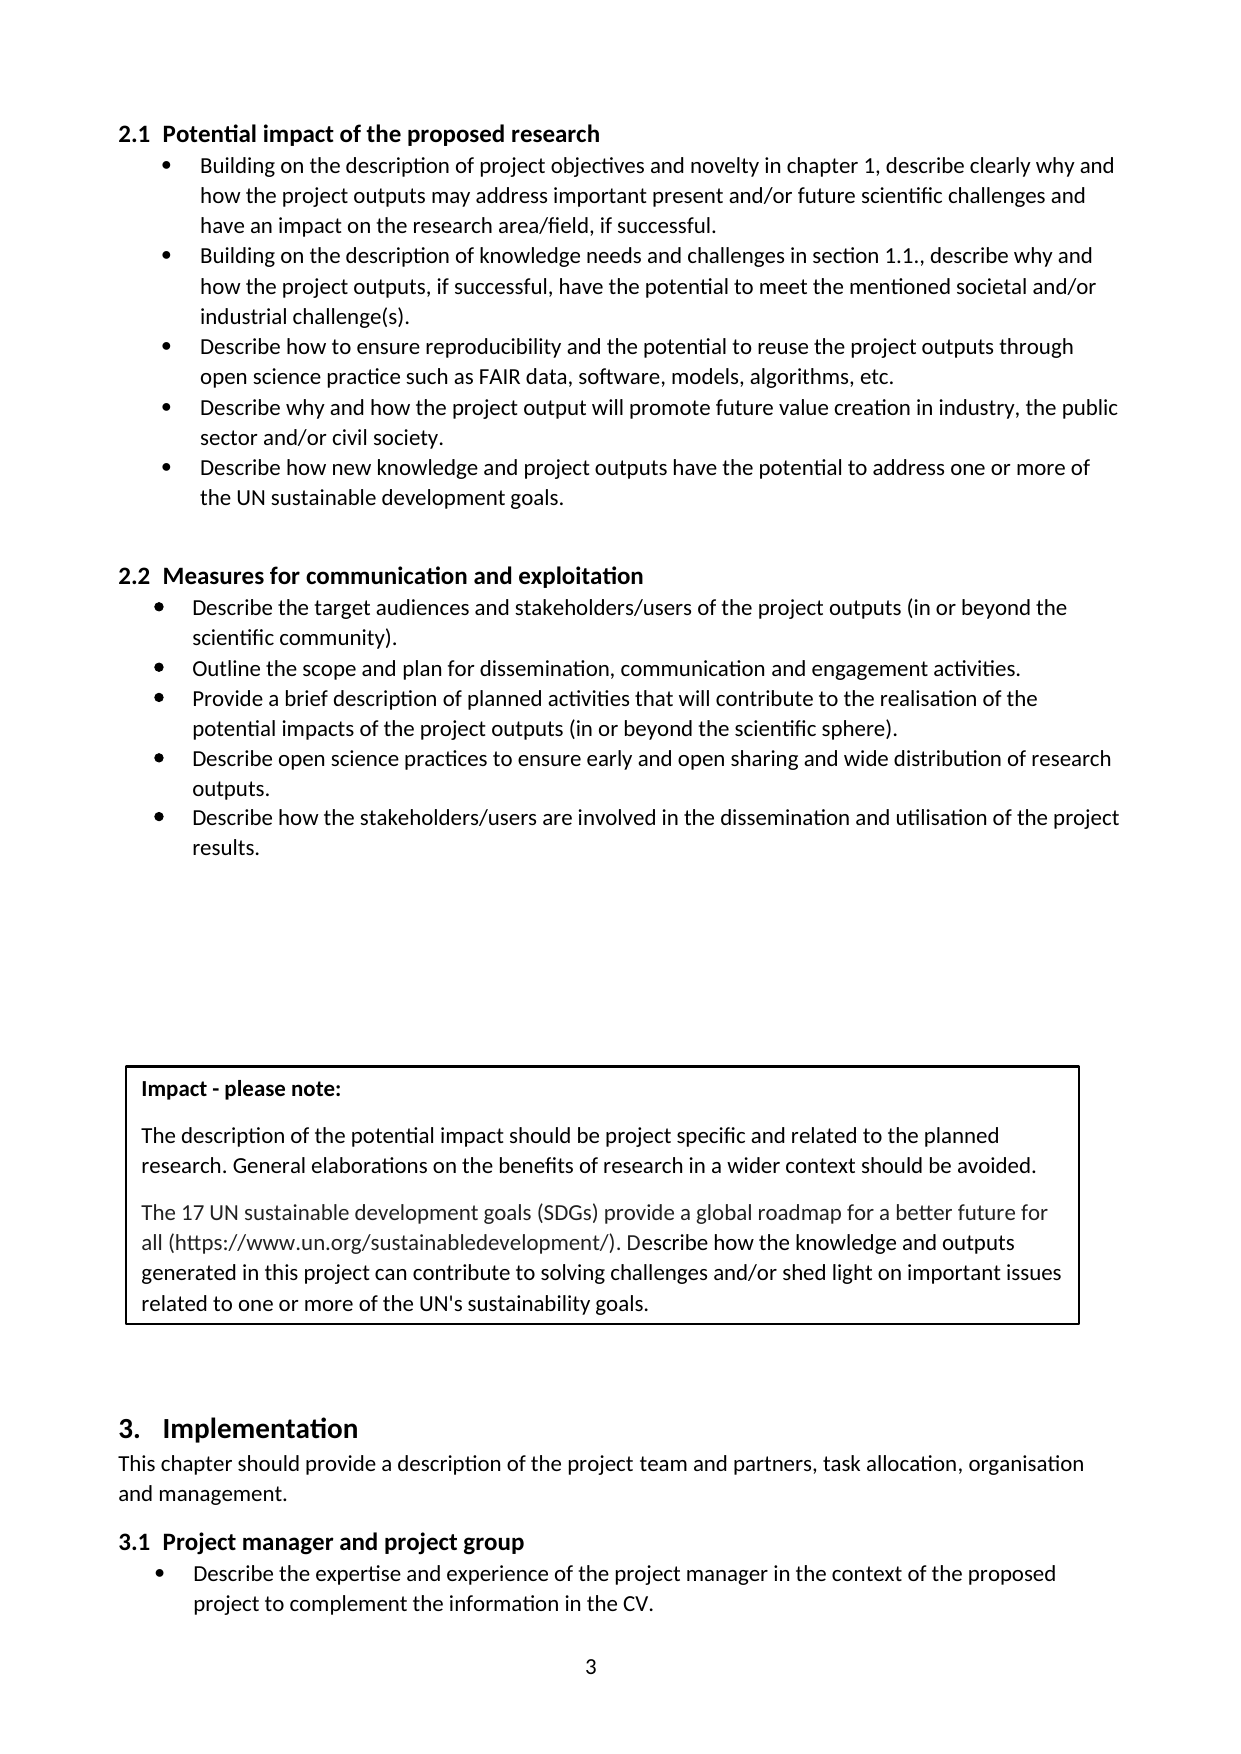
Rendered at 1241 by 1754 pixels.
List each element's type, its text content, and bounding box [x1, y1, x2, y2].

text This chapter should provide a description of the project team and partners, task allocation, organisation and management. [118, 1449, 1122, 1507]
list Building on the description of knowledge needs and challenges in section 1.1., describe why and how the project outputs, if successful, have the potential to meet the mentioned societal and/or industrial challenge(s). [162, 242, 1122, 330]
list Measures for communication and exploitation [118, 560, 1122, 591]
list Describe how new knowledge and project outputs have the potential to address one or more of the UN sustainable development goals. [162, 453, 1122, 511]
list Building on the description of project objectives and novelty in chapter 1, describe clearly why and how the project outputs may address important present and/or future scientific challenges and have an impact on the research area/field, if successful. [162, 151, 1122, 239]
list Outline the scope and plan for dissemination, communication and engagement activities. [154, 654, 1122, 682]
list Describe why and how the project output will promote future value creation in industry, the public sector and/or civil society. [162, 393, 1122, 451]
list Describe open science practices to ensure early and open sharing and wide distribution of research outputs. [154, 744, 1122, 802]
list Potential impact of the proposed research [118, 118, 1122, 149]
list Describe how to ensure reproducibility and the potential to reuse the project outputs through open science practice such as FAIR data, software, models, algorithms, etc. [162, 332, 1122, 391]
list Describe the target audiences and stakeholders/users of the project outputs (in or beyond the scientific community). [154, 593, 1122, 652]
subtitle Implementation [118, 1411, 1122, 1446]
list Describe the expertise and experience of the project manager in the context of the proposed project to complement the information in the CV. [156, 1559, 1122, 1617]
list Project manager and project group [118, 1526, 1122, 1557]
list Provide a brief description of planned activities that will contribute to the realisation of the potential impacts of the project outputs (in or beyond the scientific sphere). [154, 684, 1122, 742]
list Describe how the stakeholders/users are involved in the dissemination and utilisation of the project results. [154, 803, 1122, 861]
